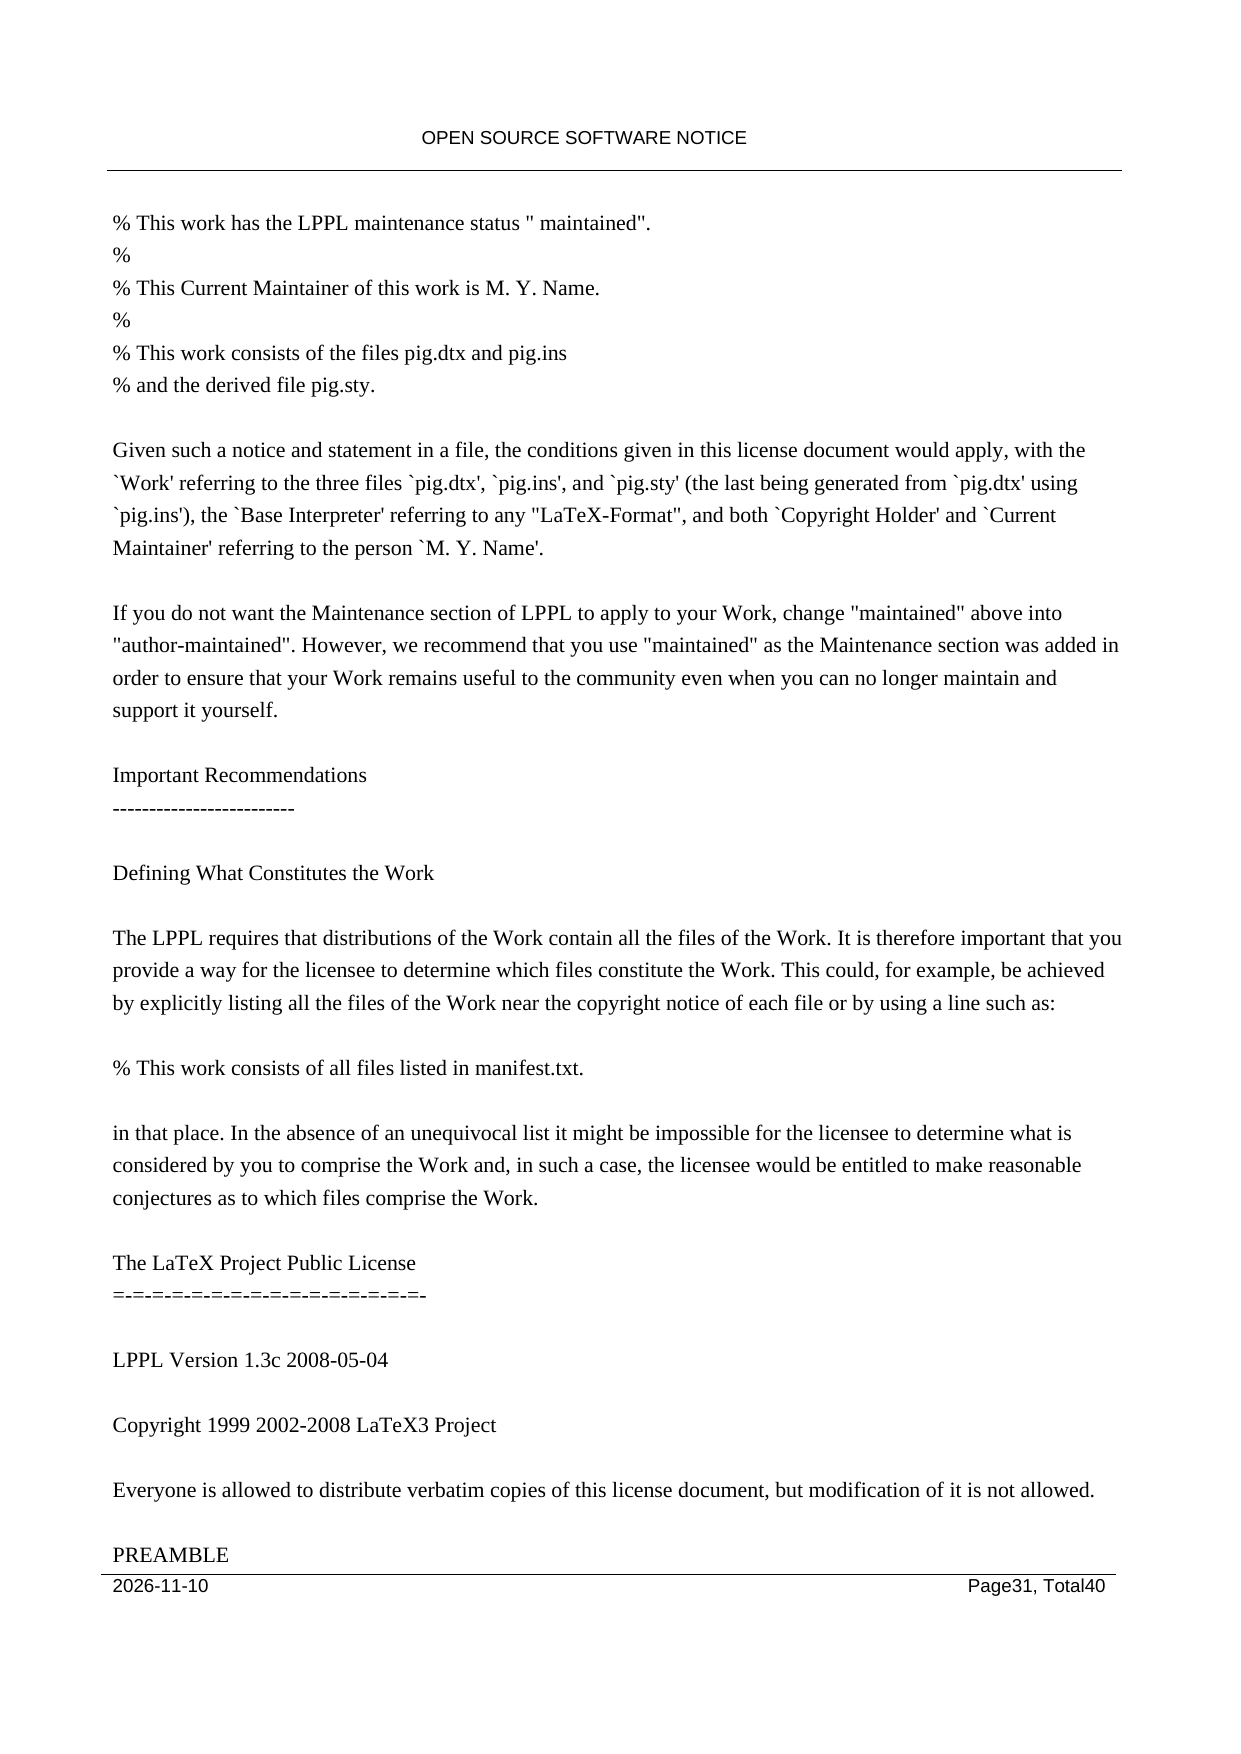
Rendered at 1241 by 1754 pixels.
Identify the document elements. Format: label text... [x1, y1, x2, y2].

text Copyright 1999 2002-2008 LaTeX3 Project [112, 1409, 1128, 1441]
text % [112, 304, 1128, 336]
text % and the derived file pig.sty. [112, 369, 1128, 401]
text LPPL Version 1.3c 2008-05-04 [112, 1344, 1128, 1376]
text % This work consists of all files listed in manifest.txt. [112, 1051, 1128, 1084]
text Defining What Constitutes the Work [112, 856, 1128, 889]
text If you do not want the Maintenance section of LPPL to apply to your Work, change "maintained" above into "author-maintained". However, we recommend that you use "maintained" as the Maintenance section was added in order to ensure that your Work remains useful to the community even when you can no longer maintain and support it yourself. [112, 596, 1128, 726]
text PREAMBLE [112, 1539, 1128, 1571]
text =-=-=-=-=-=-=-=-=-=-=-=-=-=-=-=- [112, 1279, 1128, 1311]
text % This Current Maintainer of this work is M. Y. Name. [112, 271, 1128, 304]
text % [112, 239, 1128, 271]
text in that place. In the absence of an unequivocal list it might be impossible for the licensee to determine what is considered by you to comprise the Work and, in such a case, the licensee would be entitled to make reasonable conjectures as to which files comprise the Work. The LaTeX Project Public License [112, 1116, 1128, 1279]
text The LPPL requires that distributions of the Work contain all the files of the Work. It is therefore important that you provide a way for the licensee to determine which files constitute the Work. This could, for example, be achieved by explicitly listing all the files of the Work near the copyright notice of each file or by using a line such as: [112, 921, 1128, 1019]
text Important Recommendations [112, 759, 1128, 791]
text ------------------------- [112, 791, 1128, 824]
text Given such a notice and statement in a file, the conditions given in this license document would apply, with the `Work' referring to the three files `pig.dtx', `pig.ins', and `pig.sty' (the last being generated from `pig.dtx' using `pig.ins'), the `Base Interpreter' referring to any "LaTeX-Format", and both `Copyright Holder' and `Current Maintainer' referring to the person `M. Y. Name'. [112, 434, 1128, 564]
text % This work has the LPPL maintenance status " maintained". [112, 206, 1128, 239]
text % This work consists of the files pig.dtx and pig.ins [112, 336, 1128, 369]
text Everyone is allowed to distribute verbatim copies of this license document, but modification of it is not allowed. [112, 1474, 1128, 1506]
